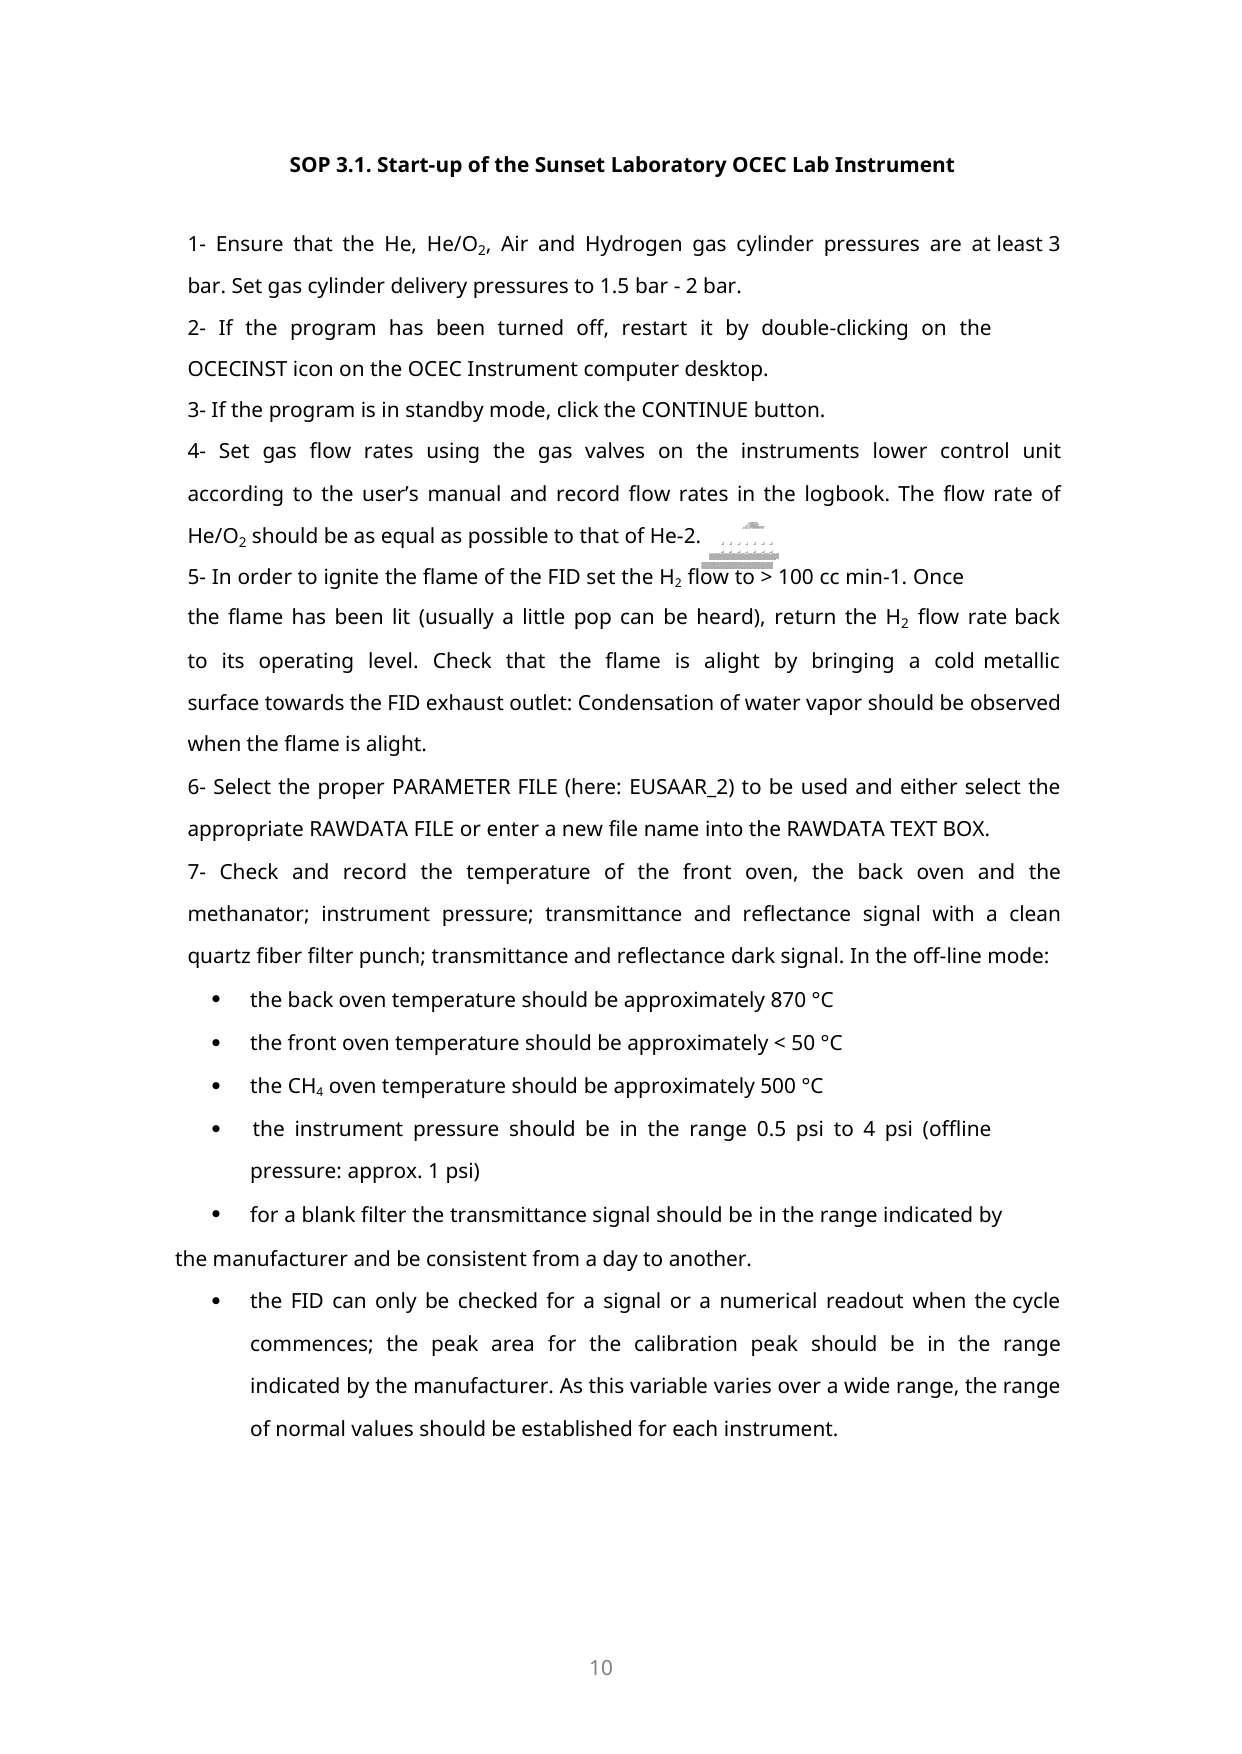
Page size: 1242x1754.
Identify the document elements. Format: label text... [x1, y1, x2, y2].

picture [701, 551, 779, 566]
list the FID can only be checked for a signal or a numerical readout when the cycle commences; the peak area for the calibration peak should be in the range indicated by the manufacturer. As this variable varies over a wide range, the range of normal values should be established for each instrument. [212, 1286, 1061, 1442]
text 2- If the program has been turned off, restart it by double-clicking on the [187, 313, 1061, 341]
list the back oven temperature should be approximately 870 °C [212, 984, 882, 1014]
text 4- Set gas flow rates using the gas valves on the instruments lower control unit according to the user’s manual and record flow rates in the logbook. The flow rate of He/O2 should be as equal as possible to that of He-2. [187, 436, 1061, 551]
text 1- Ensure that the He, He/O2, Air and Hydrogen gas cylinder pressures are at least 3 bar. Set gas cylinder delivery pressures to 1.5 bar - 2 bar. [187, 229, 1061, 299]
text 7- Check and record the temperature of the front oven, the back oven and the methanator; instrument pressure; transmittance and reflectance signal with a clean quartz fiber filter punch; transmittance and reflectance dark signal. In the off-line mode: [187, 857, 1061, 970]
list the manufacturer and be consistent from a day to another. [175, 1244, 833, 1272]
text OCECINST icon on the OCEC Instrument computer desktop. [187, 354, 823, 383]
list the instrument pressure should be in the range 0.5 psi to 4 psi (offline pressure: approx. 1 psi) [212, 1114, 1061, 1185]
text SOP 3.1. Start-up of the Sunset Laboratory OCEC Lab Instrument [236, 150, 1008, 178]
list the CH4 oven temperature should be approximately 500 °C [212, 1071, 876, 1099]
text the flame has been lit (usually a little pop can be heard), return the H2 flow rate back to its operating level. Check that the flame is alight by bringing a cold metallic surface towards the FID exhaust outlet: Condensation of water vapor should be observed when the flame is alight. [187, 602, 1061, 758]
text 5- In order to ignite the flame of the FID set the H2 flow to > 100 cc min-1. Once [187, 566, 1060, 589]
list the front oven temperature should be approximately < 50 °C [212, 1028, 894, 1057]
text 6- Select the proper PARAMETER FILE (here: EUSAAR_2) to be used and either select the appropriate RAWDATA FILE or enter a new file name into the RAWDATA TEXT BOX. [187, 772, 1061, 843]
text 3- If the program is in standby mode, click the CONTINUE button. [187, 395, 888, 424]
list for a blank filter the transmittance signal should be in the range indicated by [212, 1199, 1060, 1229]
